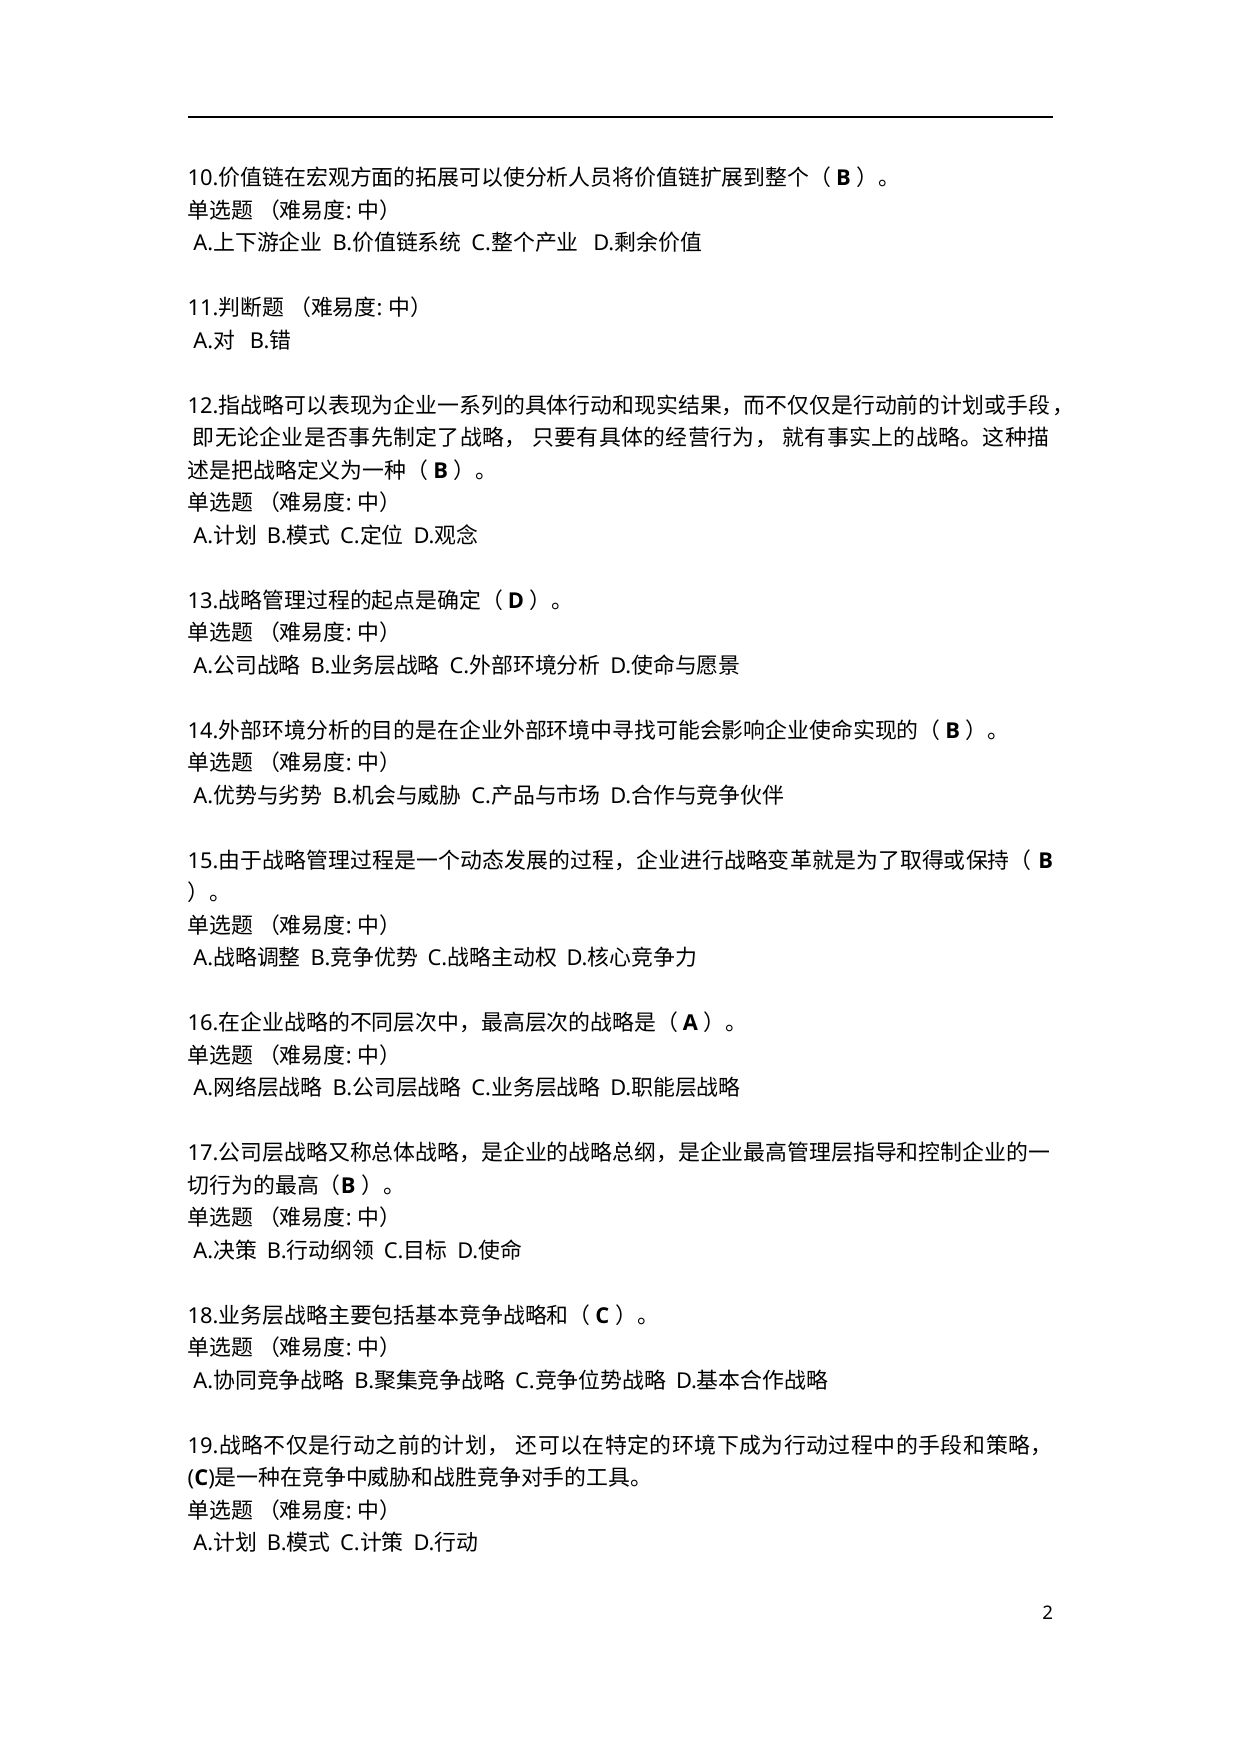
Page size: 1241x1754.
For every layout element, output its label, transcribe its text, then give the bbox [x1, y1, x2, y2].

text 18.业务层战略主要包括基本竞争战略和（ C ）。 [187, 1297, 1053, 1330]
text A.计划 B.模式 C.计策 D.行动 [187, 1525, 1053, 1557]
text 15.由于战略管理过程是一个动态发展的过程，企业进行战略变革就是为了取得或保持（ B ）。 [187, 842, 1053, 907]
text A.对 B.错 [187, 322, 1053, 355]
text 单选题 （难易度: 中） [187, 907, 1053, 940]
text 单选题 （难易度: 中） [187, 745, 1053, 777]
text 单选题 （难易度: 中） [187, 1037, 1053, 1070]
text A.优势与劣势 B.机会与威胁 C.产品与市场 D.合作与竞争伙伴 [187, 777, 1053, 810]
text 14.外部环境分析的目的是在企业外部环境中寻找可能会影响企业使命实现的（ B ）。 [187, 712, 1053, 745]
text 单选题 （难易度: 中） [187, 1330, 1053, 1362]
text A.公司战略 B.业务层战略 C.外部环境分析 D.使命与愿景 [187, 647, 1053, 680]
text 12.指战略可以表现为企业一系列的具体行动和现实结果，而不仅仅是行动前的计划或手段， 即无论企业是否事先制定了战略， 只要有具体的经营行为， 就有事实上的战略。这种描述是把战略定义为一种（ B ）。 [187, 387, 1053, 485]
text 单选题 （难易度: 中） [187, 192, 1053, 225]
text A.协同竞争战略 B.聚集竞争战略 C.竞争位势战略 D.基本合作战略 [187, 1362, 1053, 1395]
text A.战略调整 B.竞争优势 C.战略主动权 D.核心竞争力 [187, 940, 1053, 972]
text A.网络层战略 B.公司层战略 C.业务层战略 D.职能层战略 [187, 1070, 1053, 1102]
text 13.战略管理过程的起点是确定（ D ）。 [187, 582, 1053, 615]
text 单选题 （难易度: 中） [187, 1492, 1053, 1525]
text A.计划 B.模式 C.定位 D.观念 [187, 517, 1053, 550]
text A.上下游企业 B.价值链系统 C.整个产业 D.剩余价值 [187, 225, 1053, 257]
text 16.在企业战略的不同层次中，最高层次的战略是（ A ）。 [187, 1005, 1053, 1037]
text 11.判断题 （难易度: 中） [187, 290, 1053, 322]
text 19.战略不仅是行动之前的计划， 还可以在特定的环境下成为行动过程中的手段和策略， (C)是一种在竞争中威胁和战胜竞争对手的工具。 [187, 1427, 1053, 1492]
text A.决策 B.行动纲领 C.目标 D.使命 [187, 1232, 1053, 1265]
text 单选题 （难易度: 中） [187, 485, 1053, 517]
text 单选题 （难易度: 中） [187, 1200, 1053, 1232]
text 10.价值链在宏观方面的拓展可以使分析人员将价值链扩展到整个（ B ）。 [187, 160, 1053, 192]
text 17.公司层战略又称总体战略，是企业的战略总纲，是企业最高管理层指导和控制企业的一切行为的最高（B ）。 [187, 1135, 1053, 1200]
text 单选题 （难易度: 中） [187, 615, 1053, 647]
